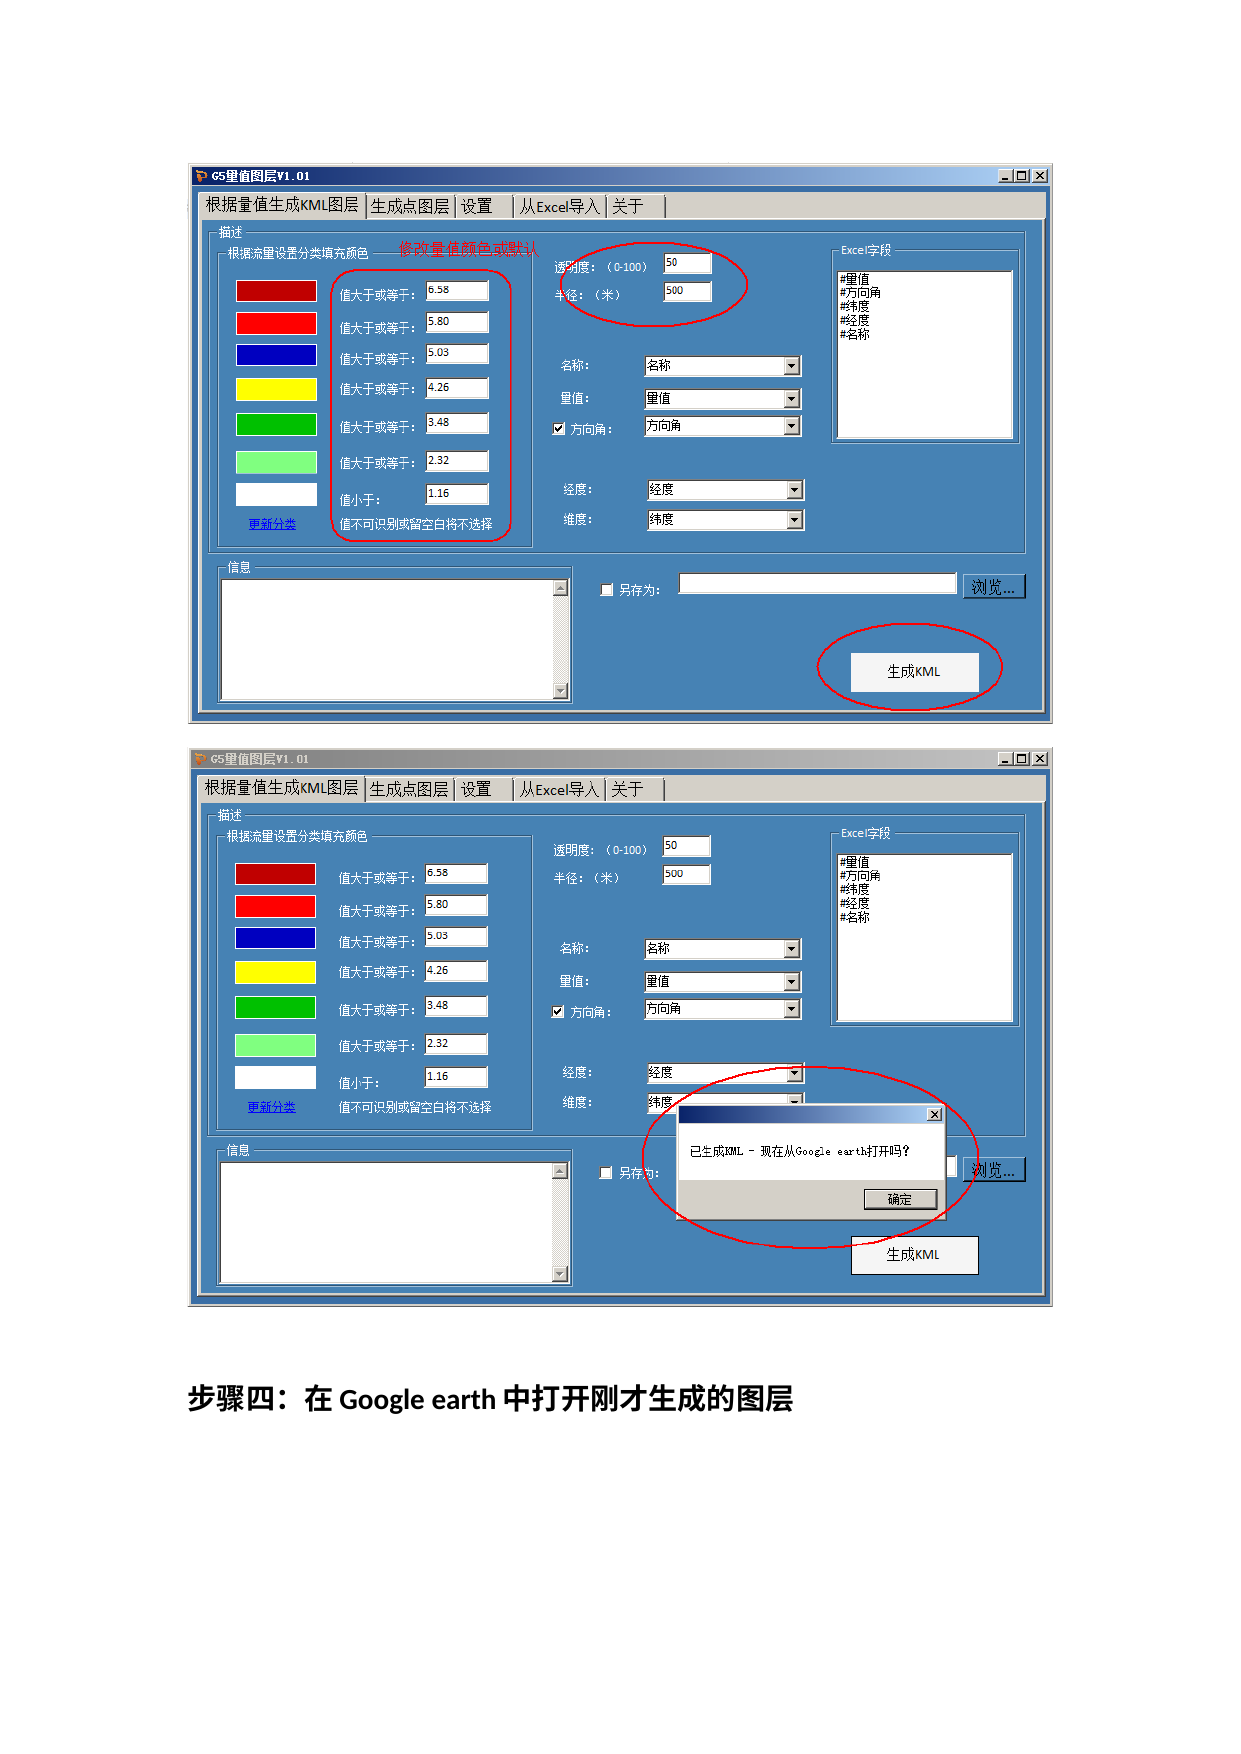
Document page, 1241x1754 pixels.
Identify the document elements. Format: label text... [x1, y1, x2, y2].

text 步骤四：在Google earth中打开刚才生成的图层 [187, 1364, 1053, 1429]
picture [187, 162, 1053, 724]
picture [187, 747, 1053, 1307]
